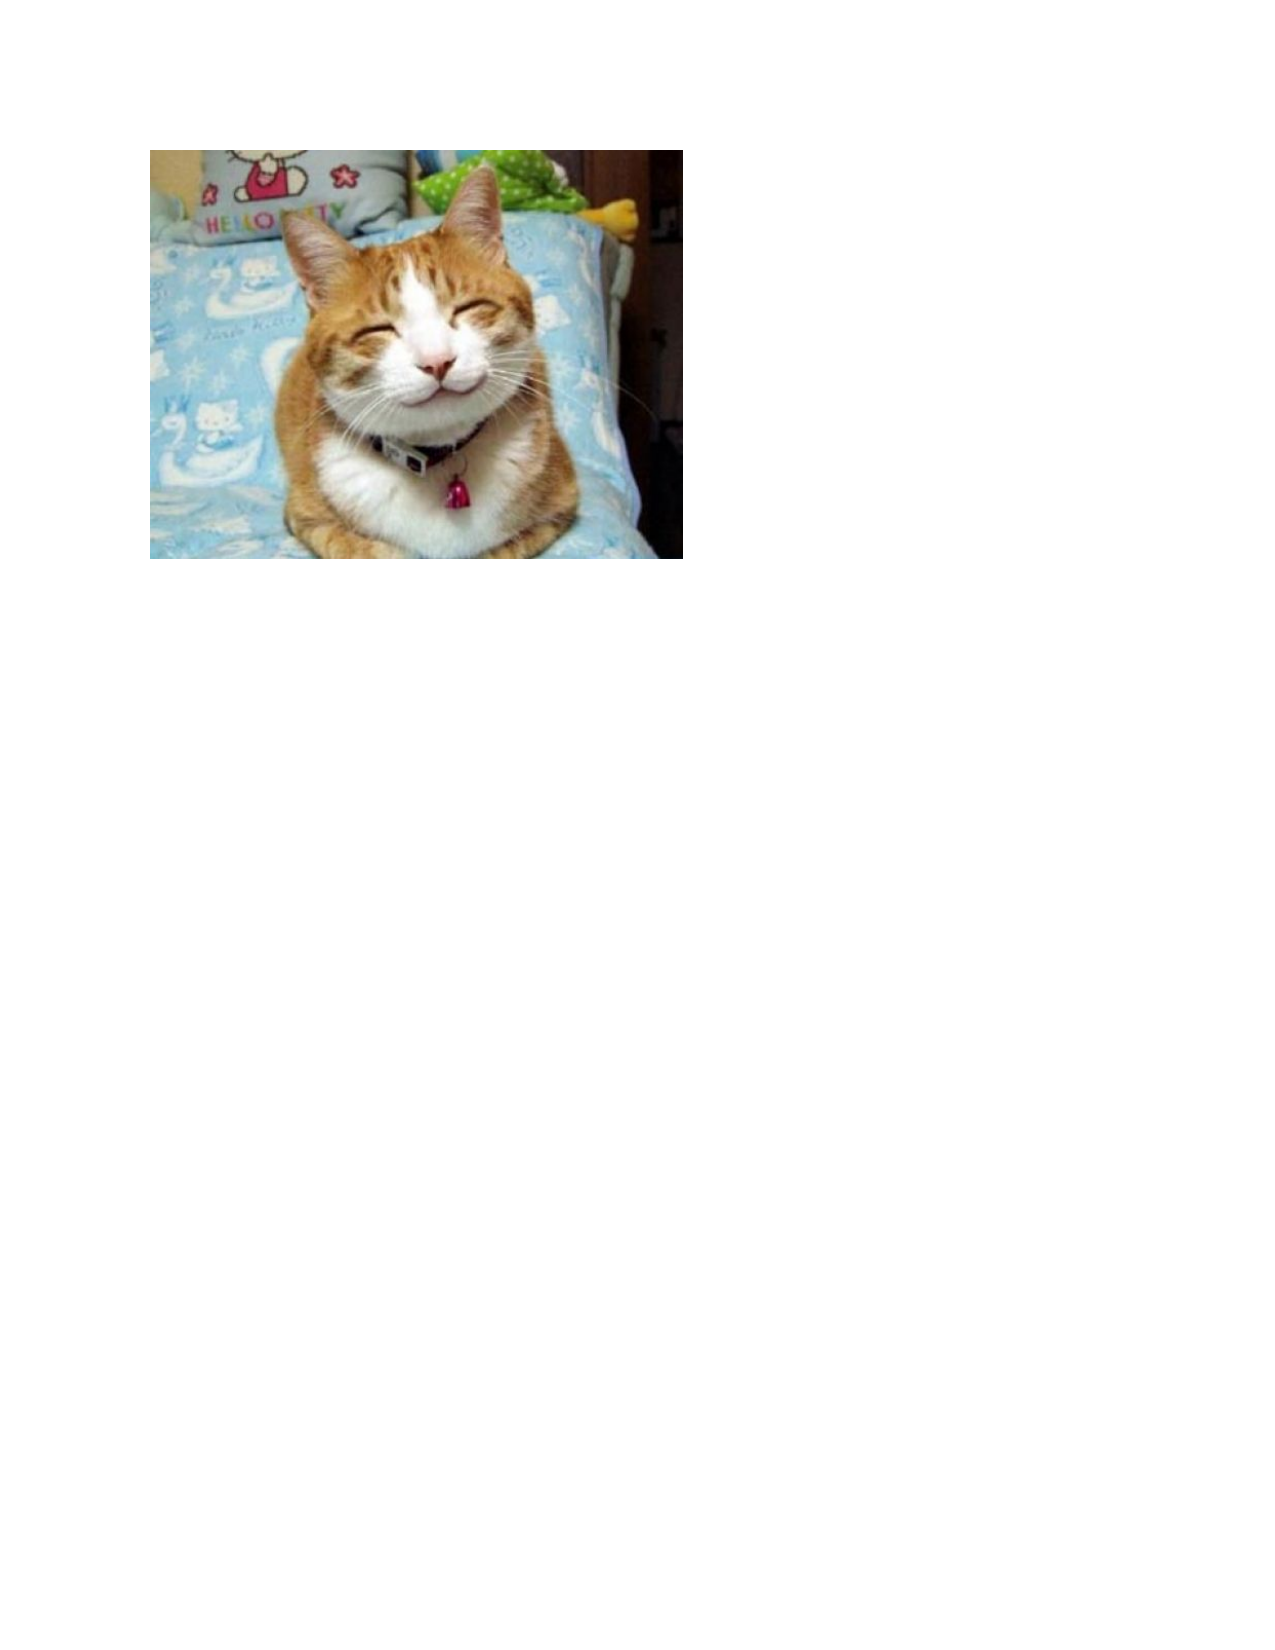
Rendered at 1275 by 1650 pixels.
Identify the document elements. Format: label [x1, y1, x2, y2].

picture [150, 150, 683, 559]
